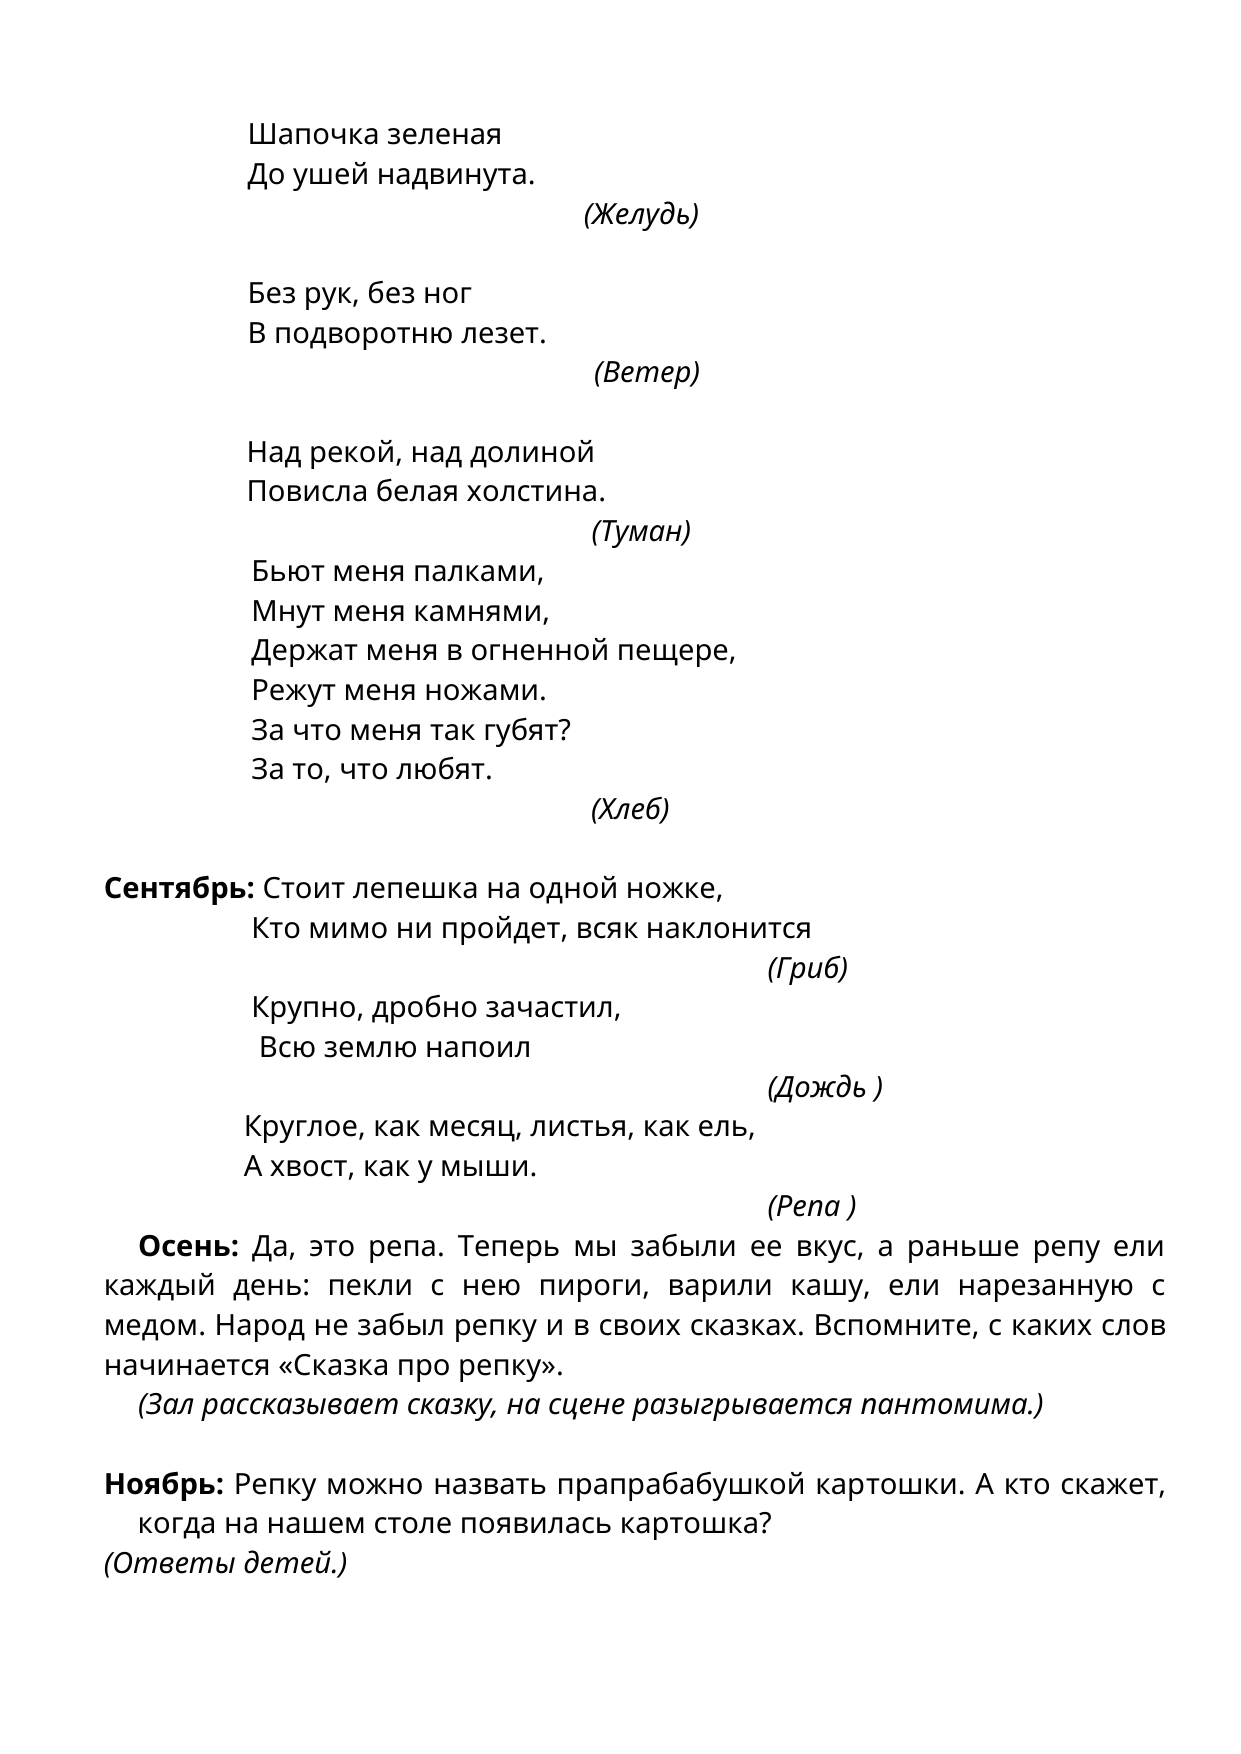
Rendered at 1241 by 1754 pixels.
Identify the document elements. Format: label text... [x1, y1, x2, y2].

text Сентябрь: Стоит лепешка на одной ножке, [103, 868, 1167, 907]
text Шапочка зеленая [247, 113, 957, 153]
text Без рук, без ног [247, 272, 1167, 312]
text Повисла белая холстина. [246, 471, 997, 510]
text (Репа ) [767, 1185, 1167, 1225]
text Ноябрь: Репку можно назвать прапрабабушкой картошки. А кто скажет, когда на нашем столе появилась картошка? [103, 1463, 1167, 1542]
text (Ветер) [594, 352, 1167, 391]
text Всю землю напоил [251, 1026, 1167, 1066]
text За то, что любят. [251, 748, 1167, 788]
text (Желудь) [583, 193, 1167, 233]
text (Хлеб) [591, 788, 1167, 828]
text (Ответы детей.) [103, 1542, 1167, 1582]
text За что меня так губят? [251, 709, 1167, 748]
text Мнут меня камнями, [251, 590, 1167, 629]
text Кто мимо ни пройдет, всяк наклонится [251, 907, 1167, 947]
text Круглое, как месяц, листья, как ель, А хвост, как у мыши. [103, 1106, 1167, 1185]
text Режут меня ножами. [251, 669, 1167, 709]
text Осень: Да, это репа. Теперь мы забыли ее вкус, а раньше репу ели каждый день: пекли с нею пироги, варили кашу, ели нарезанную с медом. Народ не забыл репку и в своих сказках. Вспомните, с каких слов начинается «Сказка про репку». [103, 1225, 1167, 1383]
text Крупно, дробно зачастил, [251, 987, 1167, 1026]
text До ушей надвинута. [247, 153, 957, 193]
text Держат меня в огненной пещере, [251, 629, 1167, 669]
text Над рекой, над долиной [246, 431, 997, 471]
text Бьют меня палками, [251, 550, 1167, 590]
text (Дождь ) [694, 1066, 1167, 1106]
text В подворотню лезет. [247, 312, 1167, 352]
text (Зал рассказывает сказку, на сцене разыгрывается пантомима.) [103, 1383, 1167, 1423]
text (Гриб) [694, 947, 1167, 987]
text (Туман) [591, 510, 1167, 550]
